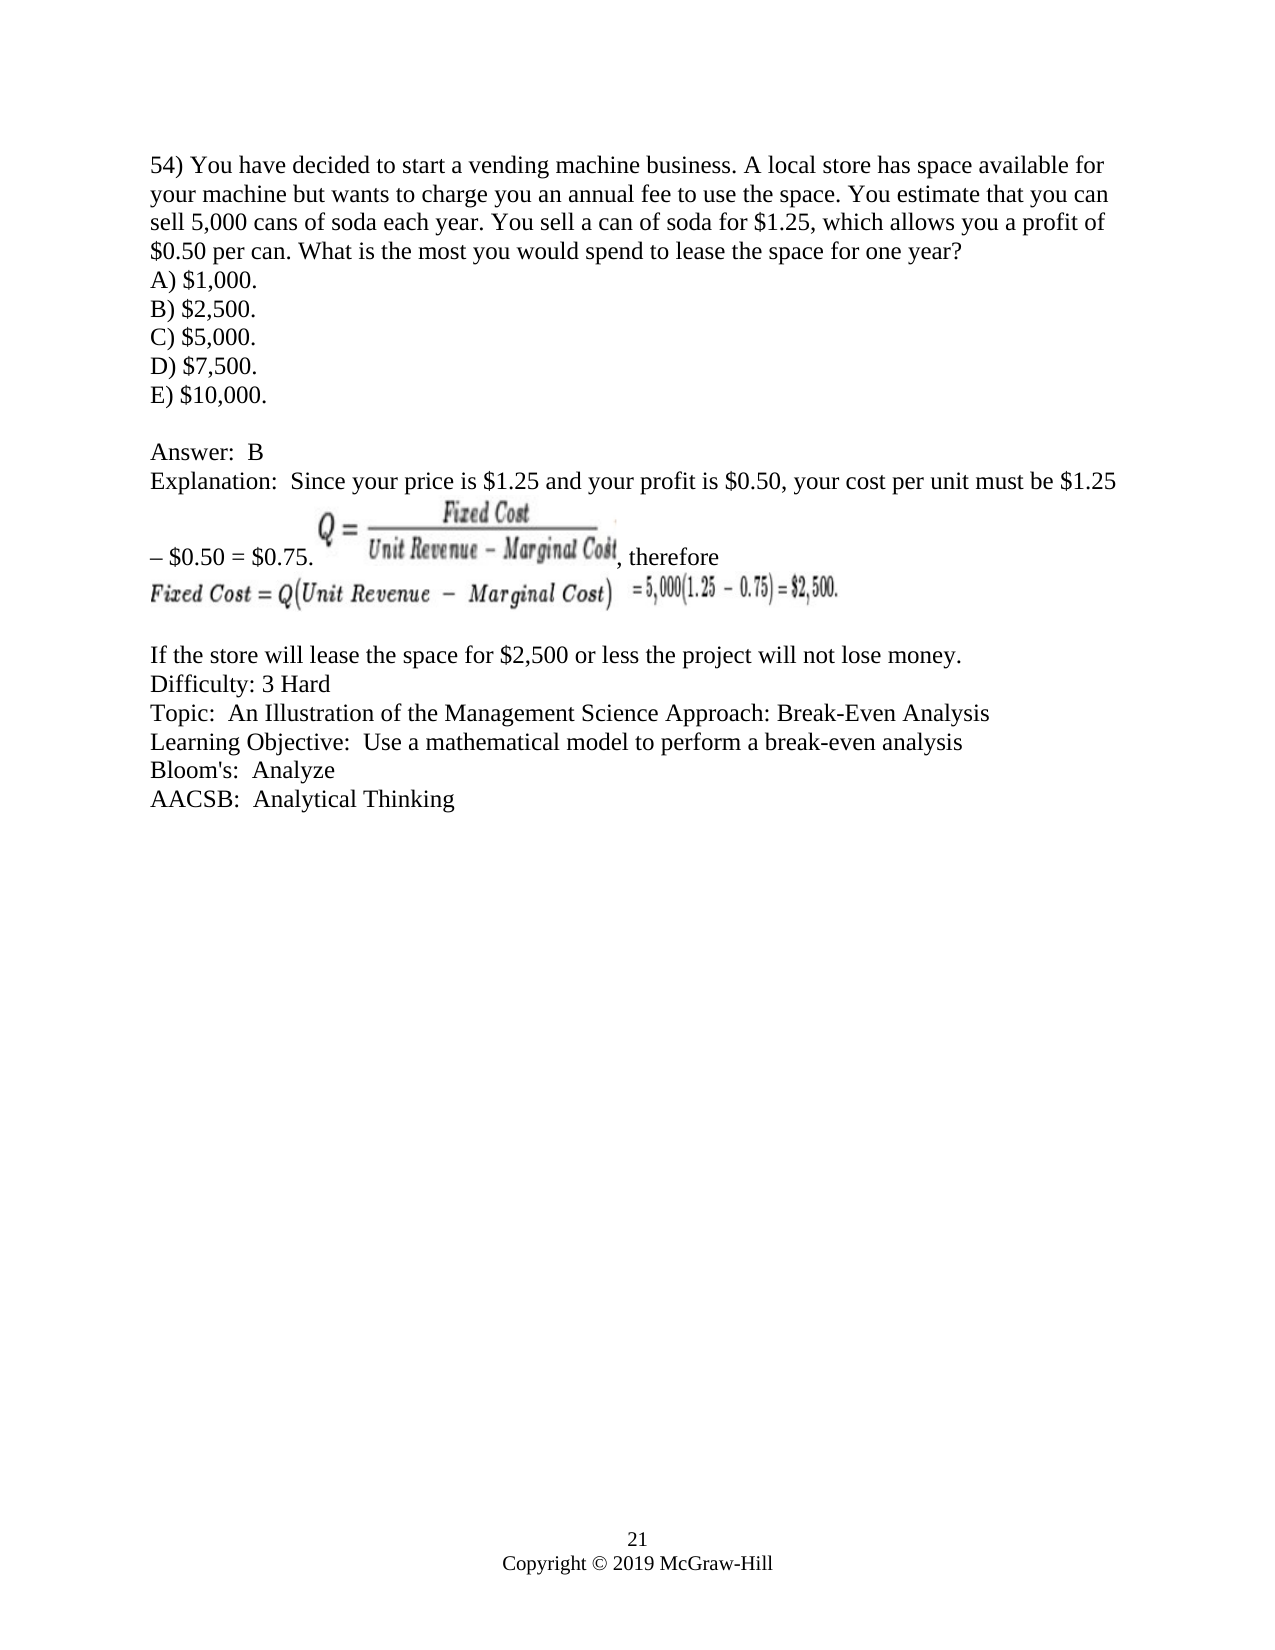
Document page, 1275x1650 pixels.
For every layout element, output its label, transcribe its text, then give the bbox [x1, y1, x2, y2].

text Difficulty: 3 Hard [150, 669, 1125, 698]
text Learning Objective: Use a mathematical model to perform a break-even analysis [150, 727, 1125, 756]
text Bloom's: Analyze [150, 756, 1125, 784]
text E) $10,000. [150, 380, 1125, 409]
picture [314, 495, 617, 566]
text Answer: B [150, 437, 1125, 466]
text Topic: An Illustration of the Management Science Approach: Break-Even Analysis [150, 698, 1125, 727]
text AACSB: Analytical Thinking [150, 784, 1125, 813]
text 54) You have decided to start a vending machine business. A local store has space available for your machine but wants to charge you an annual fee to use the space. You estimate that you can sell 5,000 cans of soda each year. You sell a can of soda for $1.25, which allows you a profit of $0.50 per can. What is the most you would spend to lease the space for one year? [150, 150, 1125, 265]
text If the store will lease the space for $2,500 or less the project will not lose money. [150, 641, 1125, 669]
text A) $1,000. [150, 265, 1125, 294]
text C) $5,000. [150, 322, 1125, 351]
text D) $7,500. [150, 351, 1125, 380]
picture [150, 571, 840, 612]
text B) $2,500. [150, 294, 1125, 322]
